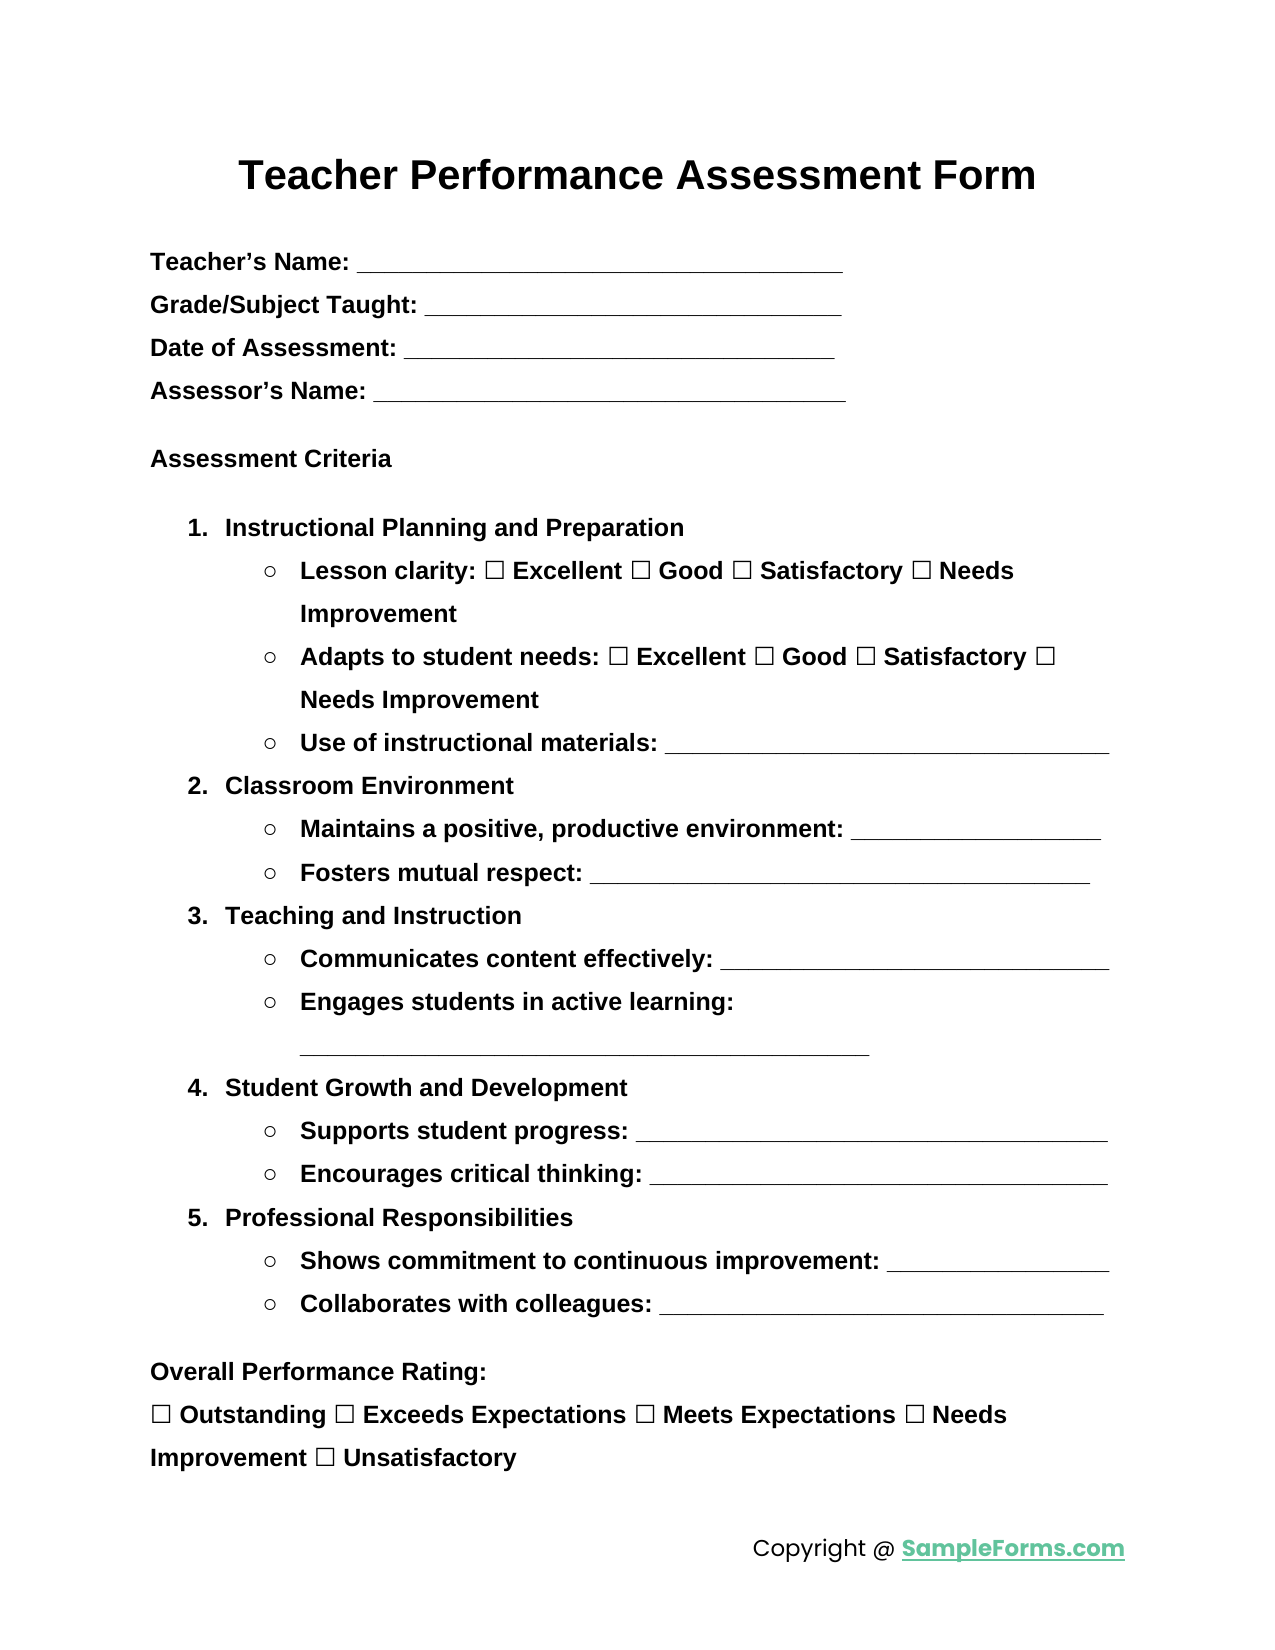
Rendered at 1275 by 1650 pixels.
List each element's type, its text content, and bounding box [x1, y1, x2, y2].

list Lesson clarity: ☐ Excellent ☐ Good ☐ Satisfactory ☐ Needs Improvement [262, 556, 1125, 627]
text Assessment Criteria [150, 444, 1125, 473]
text Teacher Performance Assessment Form [150, 150, 1125, 198]
list Student Growth and Development [187, 1073, 1125, 1102]
list Shows commitment to continuous improvement: ________________ [262, 1246, 1125, 1274]
list Adapts to student needs: ☐ Excellent ☐ Good ☐ Satisfactory ☐ Needs Improvement [262, 642, 1125, 714]
list Encourages critical thinking: _________________________________ [262, 1159, 1125, 1188]
list Teaching and Instruction [187, 901, 1125, 929]
list Instructional Planning and Preparation [187, 512, 1125, 541]
list Collaborates with colleagues: ________________________________ [262, 1289, 1125, 1317]
list Supports student progress: __________________________________ [262, 1116, 1125, 1145]
list Maintains a positive, productive environment: __________________ [262, 814, 1125, 843]
text Teacher’s Name: ___________________________________ Grade/Subject Taught: ______________________________ Date of Assessment: _______________________________ Assessor’s Name: __________________________________ [150, 247, 1125, 405]
list Professional Responsibilities [187, 1202, 1125, 1231]
list Use of instructional materials: ________________________________ [262, 728, 1125, 757]
list Engages students in active learning: _________________________________________ [262, 987, 1125, 1059]
text Overall Performance Rating: ☐ Outstanding ☐ Exceeds Expectations ☐ Meets Expectations ☐ Needs Improvement ☐ Unsatisfactory [150, 1357, 1125, 1472]
list Communicates content effectively: ____________________________ [262, 944, 1125, 972]
list Fosters mutual respect: ____________________________________ [262, 857, 1125, 886]
list Classroom Environment [187, 771, 1125, 800]
